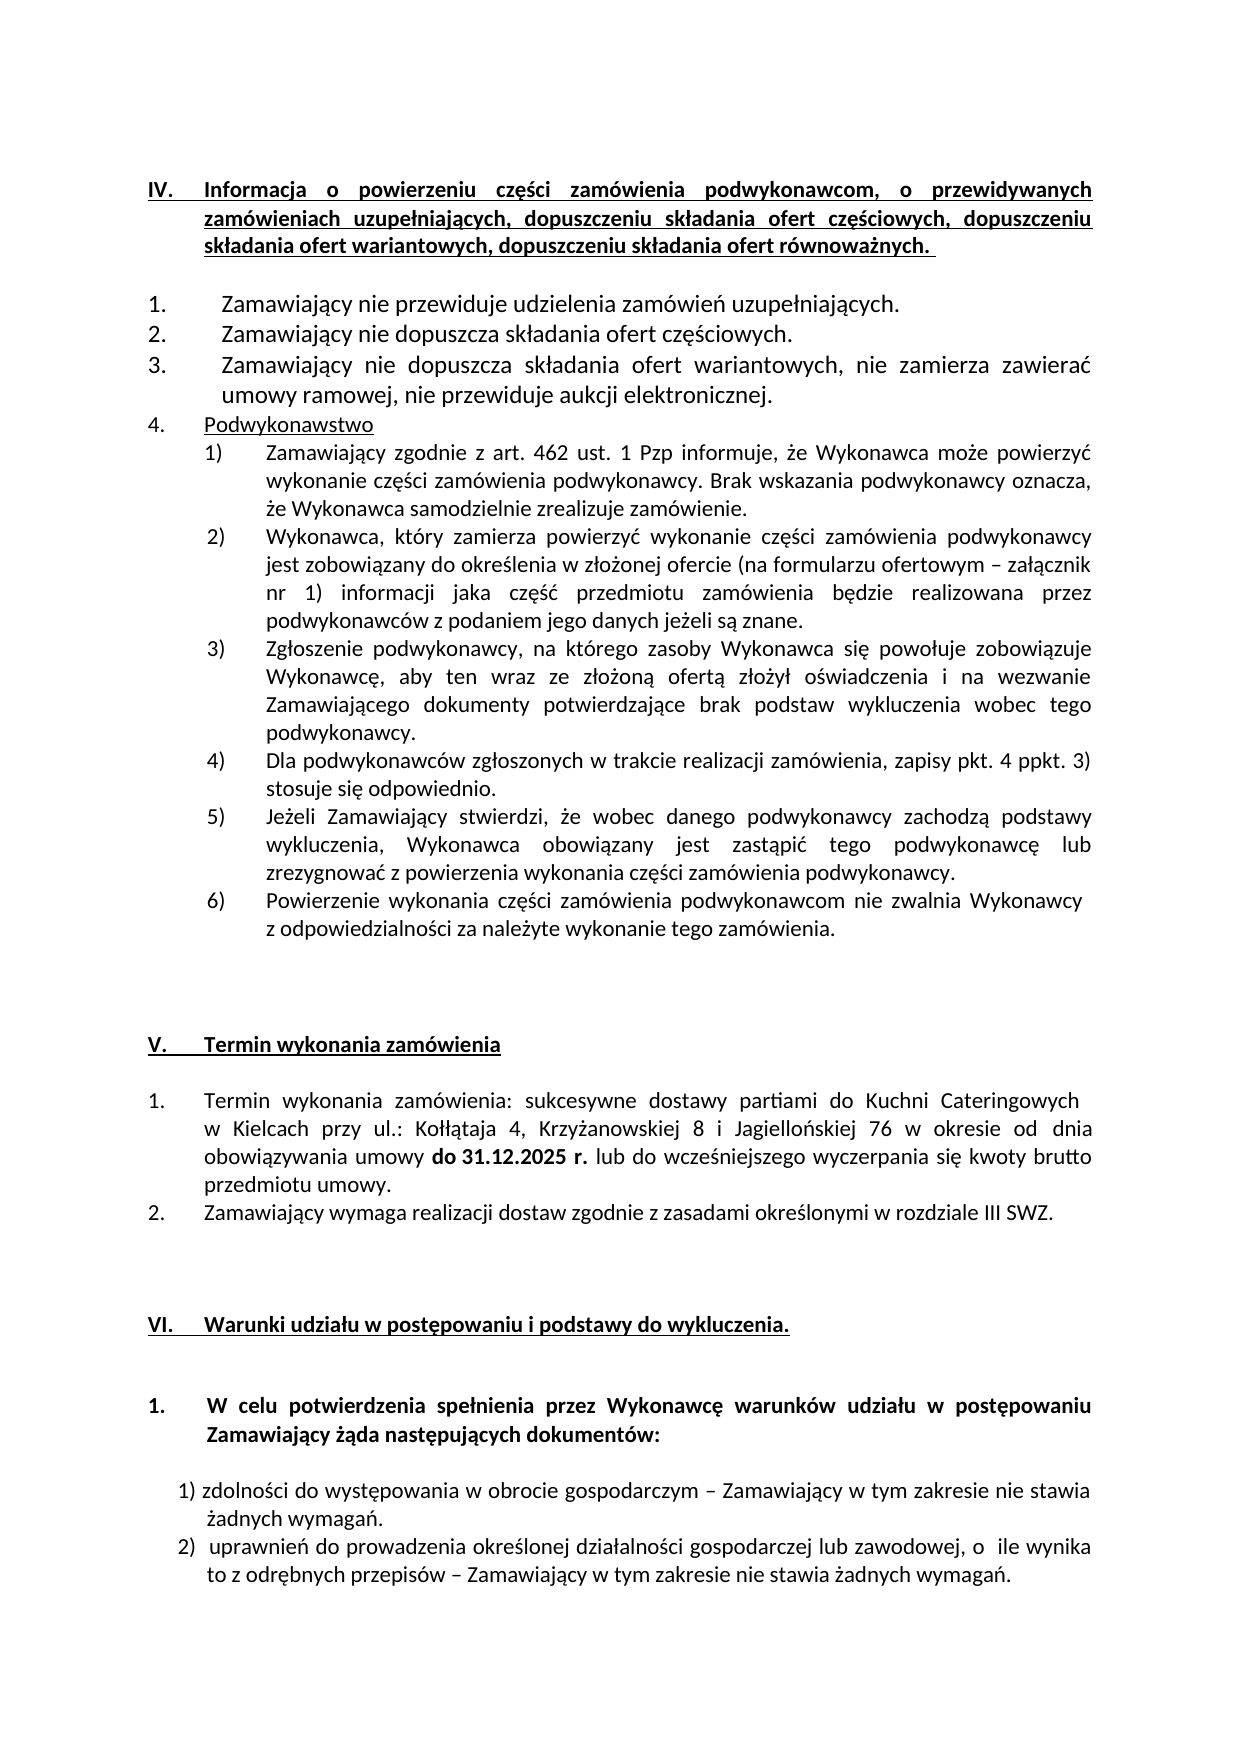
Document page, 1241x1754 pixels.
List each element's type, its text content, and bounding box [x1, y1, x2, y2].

list W celu potwierdzenia spełnienia przez Wykonawcę warunków udziału w postępowaniu Zamawiający żąda następujących dokumentów: [148, 1392, 1093, 1448]
text 2. Zamawiający nie dopuszcza składania ofert częściowych. [148, 318, 1093, 349]
text 6) Powierzenie wykonania części zamówienia podwykonawcom nie zwalnia Wykonawcy z odpowiedzialności za należyte wykonanie tego zamówienia. [207, 886, 1093, 942]
text V. Termin wykonania zamówienia [148, 1030, 1148, 1058]
text 4) Dla podwykonawców zgłoszonych w trakcie realizacji zamówienia, zapisy pkt. 4 ppkt. 3) stosuje się odpowiednio. [207, 746, 1093, 802]
text 4. Podwykonawstwo [148, 410, 1093, 438]
text 5) Jeżeli Zamawiający stwierdzi, że wobec danego podwykonawcy zachodzą podstawy wykluczenia, Wykonawca obowiązany jest zastąpić tego podwykonawcę lub zrezygnować z powierzenia wykonania części zamówienia podwykonawcy. [207, 802, 1093, 886]
text IV. Informacja o powierzeniu części zamówienia podwykonawcom, o przewidywanych zamówieniach uzupełniających, dopuszczeniu składania ofert częściowych, dopuszczeniu składania ofert wariantowych, dopuszczeniu składania ofert równoważnych. [148, 176, 1093, 200]
text 3. Zamawiający nie dopuszcza składania ofert wariantowych, nie zamierza zawierać umowy ramowej, nie przewiduje aukcji elektronicznej. [148, 349, 1093, 410]
text 1. Zamawiający nie przewiduje udzielenia zamówień uzupełniających. [148, 288, 1093, 318]
text 3) Zgłoszenie podwykonawcy, na którego zasoby Wykonawca się powołuje zobowiązuje Wykonawcę, aby ten wraz ze złożoną ofertą złożył oświadczenia i na wezwanie Zamawiającego dokumenty potwierdzające brak podstaw wykluczenia wobec tego podwykonawcy. [207, 634, 1093, 746]
text IV. Informacja o powierzeniu części zamówienia podwykonawcom, o przewidywanych zamówieniach uzupełniających, dopuszczeniu składania ofert częściowych, dopuszczeniu składania ofert wariantowych, dopuszczeniu składania ofert równoważnych. [148, 201, 1093, 260]
list Termin wykonania zamówienia: sukcesywne dostawy partiami do Kuchni Cateringowych w Kielcach przy ul.: Kołłątaja 4, Krzyżanowskiej 8 i Jagiellońskiej 76 w okresie od dnia obowiązywania umowy do 31.12.2025 r. lub do wcześniejszego wyczerpania się kwoty brutto przedmiotu umowy. [148, 1086, 1093, 1198]
text VI. Warunki udziału w postępowaniu i podstawy do wykluczenia. [148, 1311, 1093, 1339]
text 2) uprawnień do prowadzenia określonej działalności gospodarczej lub zawodowej, o ile wynika to z odrębnych przepisów – Zamawiający w tym zakresie nie stawia żadnych wymagań. [177, 1532, 1093, 1588]
list Zamawiający wymaga realizacji dostaw zgodnie z zasadami określonymi w rozdziale III SWZ. [148, 1198, 1093, 1227]
text 1) zdolności do występowania w obrocie gospodarczym – Zamawiający w tym zakresie nie stawia żadnych wymagań. [177, 1476, 1093, 1532]
text 1) Zamawiający zgodnie z art. 462 ust. 1 Pzp informuje, że Wykonawca może powierzyć wykonanie części zamówienia podwykonawcy. Brak wskazania podwykonawcy oznacza, że Wykonawca samodzielnie zrealizuje zamówienie. [204, 438, 1093, 522]
text 2) Wykonawca, który zamierza powierzyć wykonanie części zamówienia podwykonawcy jest zobowiązany do określenia w złożonej ofercie (na formularzu ofertowym – załącznik nr 1) informacji jaka część przedmiotu zamówienia będzie realizowana przez podwykonawców z podaniem jego danych jeżeli są znane. [207, 522, 1093, 634]
